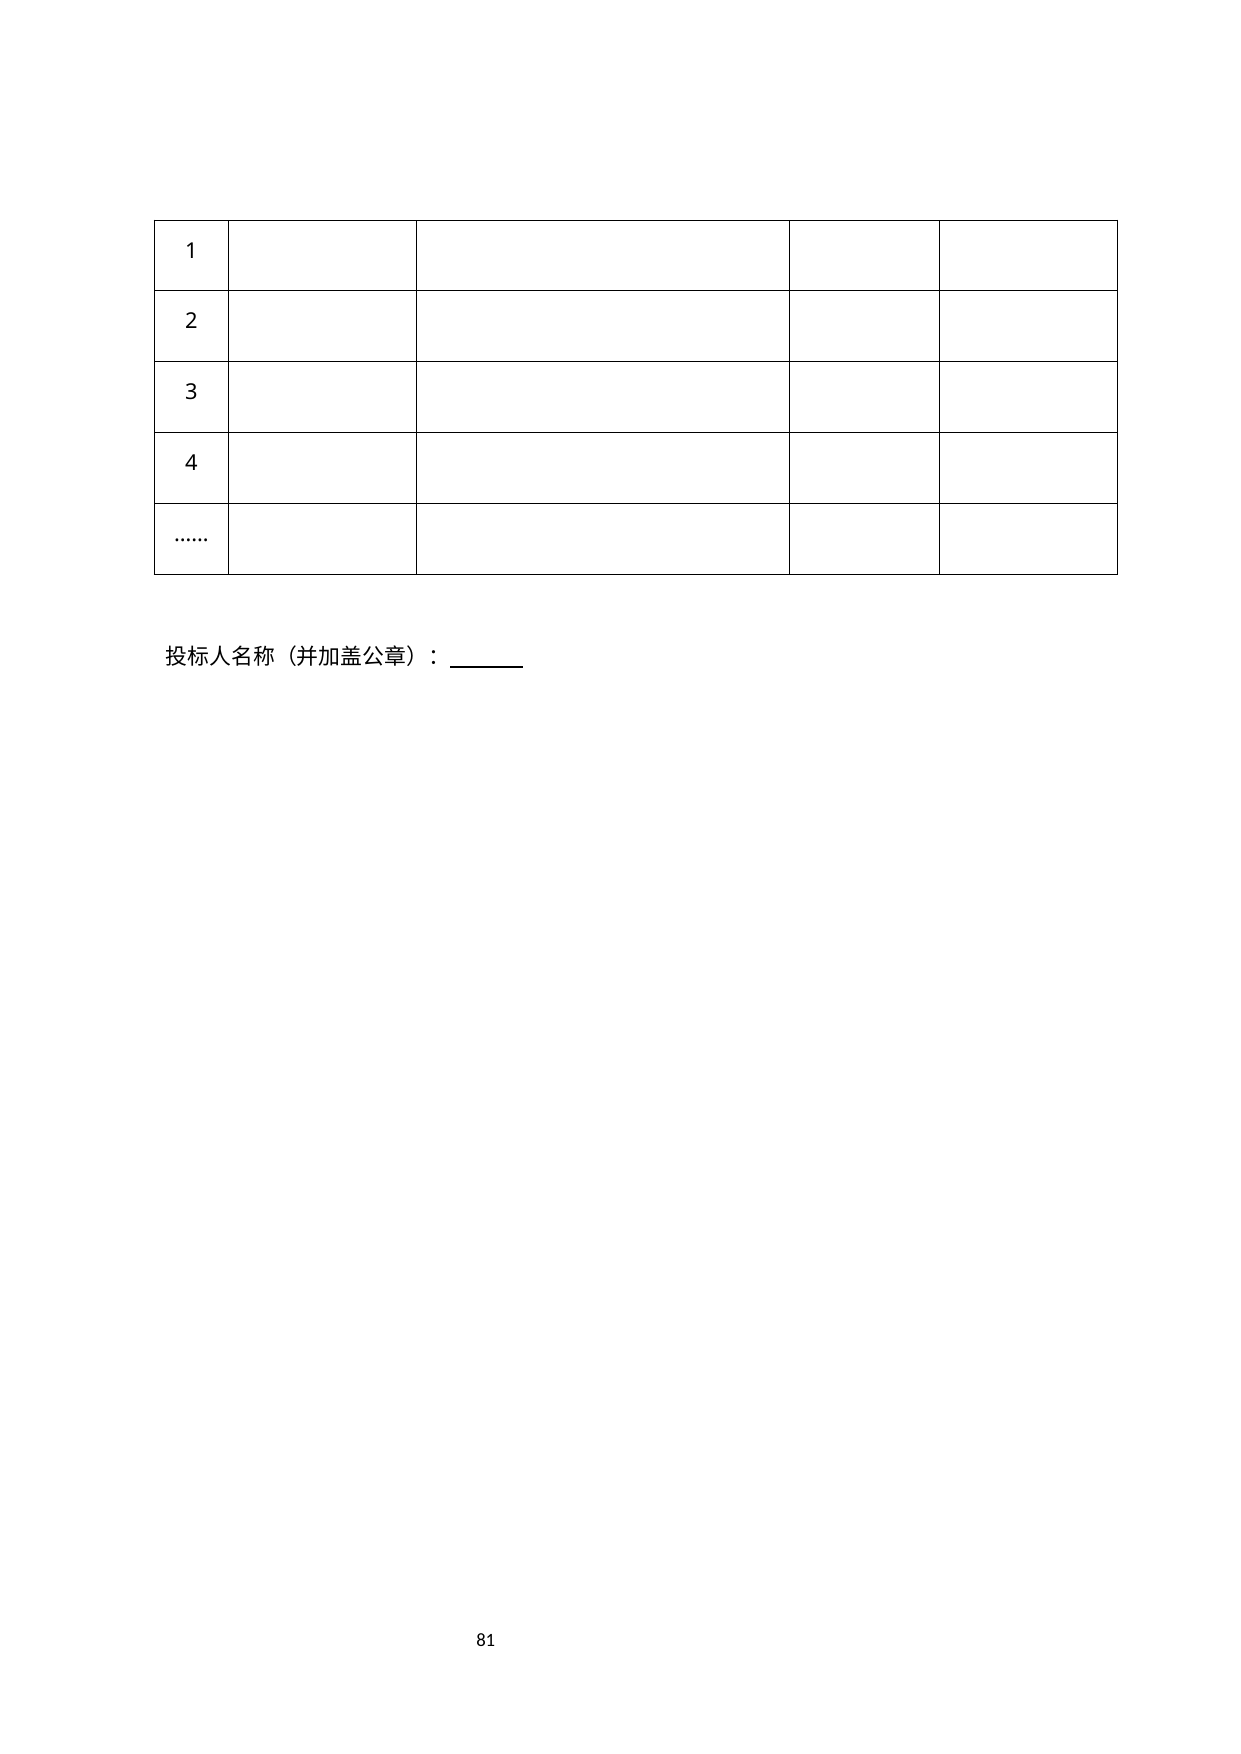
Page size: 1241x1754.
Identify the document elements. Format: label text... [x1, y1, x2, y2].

table_cell [417, 221, 789, 290]
table_cell [790, 221, 939, 290]
table_cell [940, 362, 1117, 432]
table_cell [229, 291, 416, 361]
table_cell [790, 433, 939, 503]
table_cell [790, 504, 939, 574]
table_cell [940, 504, 1117, 574]
table_cell [940, 221, 1117, 290]
table_cell [417, 291, 789, 361]
table_cell [790, 291, 939, 361]
table_cell [229, 504, 416, 574]
table_cell [417, 433, 789, 503]
table_cell [940, 433, 1117, 503]
table_cell 2 [155, 291, 228, 361]
table_cell [229, 221, 416, 290]
table_cell [417, 362, 789, 432]
table_cell 1 [155, 221, 228, 290]
table_cell …… [155, 504, 228, 574]
table_cell 4 [155, 433, 228, 503]
table_cell [417, 504, 789, 574]
table_cell [229, 362, 416, 432]
table_cell 3 [155, 362, 228, 432]
table_cell [790, 362, 939, 432]
text 投标人名称（并加盖公章）： [165, 639, 1087, 671]
table_cell [229, 433, 416, 503]
table_cell [940, 291, 1117, 361]
